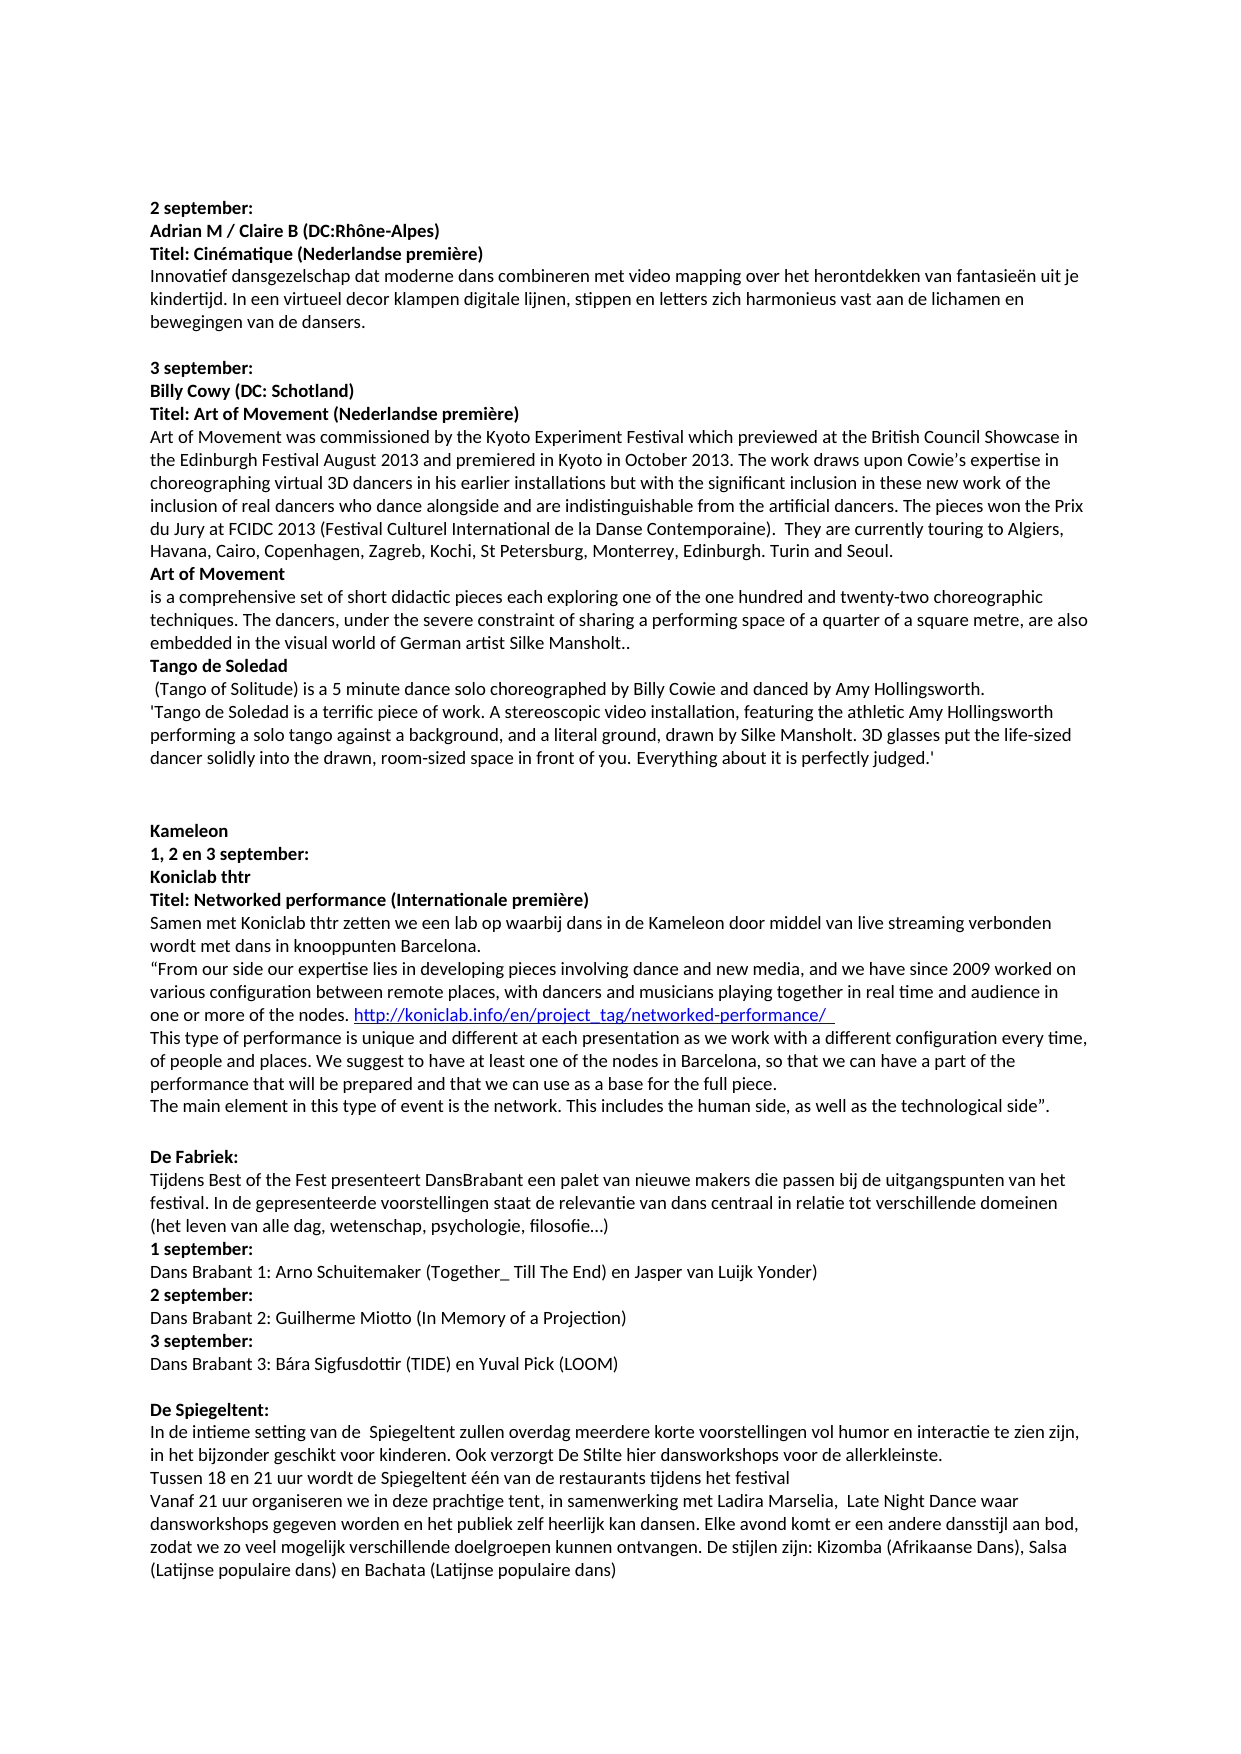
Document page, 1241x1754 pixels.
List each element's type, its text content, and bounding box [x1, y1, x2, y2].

text Dans Brabant 1: Arno Schuitemaker (Together_ Till The End) en Jasper van Luijk Yonder) [150, 1260, 1090, 1283]
text 1, 2 en 3 september: [150, 843, 1090, 866]
text Titel: Cinématique (Nederlandse première) [150, 242, 1090, 264]
text 2 september: [150, 196, 1090, 219]
text Tussen 18 en 21 uur wordt de Spiegeltent één van de restaurants tijdens het festival [150, 1466, 1090, 1489]
text Koniclab thtr [150, 866, 1090, 888]
text 2 september: [150, 1283, 1090, 1306]
text Titel: Art of Movement (Nederlandse première) [150, 402, 1090, 425]
text In de intieme setting van de Spiegeltent zullen overdag meerdere korte voorstellingen vol humor en interactie te zien zijn, in het bijzonder geschikt voor kinderen. Ook verzorgt De Stilte hier dansworkshops voor de allerkleinste. [150, 1421, 1090, 1466]
text Vanaf 21 uur organiseren we in deze prachtige tent, in samenwerking met Ladira Marselia, Late Night Dance waar dansworkshops gegeven worden en het publiek zelf heerlijk kan dansen. Elke avond komt er een andere dansstijl aan bod, zodat we zo veel mogelijk verschillende doelgroepen kunnen ontvangen. De stijlen zijn: Kizomba (Afrikaanse Dans), Salsa (Latijnse populaire dans) en Bachata (Latijnse populaire dans) [150, 1489, 1090, 1581]
text 3 september: [150, 1329, 1090, 1352]
text Billy Cowy (DC: Schotland) [150, 379, 1090, 402]
text “From our side our expertise lies in developing pieces involving dance and new media, and we have since 2009 worked on various configuration between remote places, with dancers and musicians playing together in real time and audience in one or more of the nodes. http://koniclab.info/en/project_tag/networked-performance/ This type of performance is unique and different at each presentation as we work with a different configuration every time, of people and places. We suggest to have at least one of the nodes in Barcelona, so that we can have a part of the performance that will be prepared and that we can use as a base for the full piece. The main element in this type of event is the network. This includes the human side, as well as the technological side”. [150, 957, 1090, 1146]
text Tango de Soledad [150, 654, 1097, 677]
text Titel: Networked performance (Internationale première) [150, 888, 1090, 911]
text Innovatief dansgezelschap dat moderne dans combineren met video mapping over het herontdekken van fantasieën uit je kindertijd. In een virtueel decor klampen digitale lijnen, stippen en letters zich harmonieus vast aan de lichamen en bewegingen van de dansers. [150, 264, 1090, 333]
text (Tango of Solitude) is a 5 minute dance solo choreographed by Billy Cowie and danced by Amy Hollingsworth. 'Tango de Soledad is a terrific piece of work. A stereoscopic video installation, featuring the athletic Amy Hollingsworth performing a solo tango against a background, and a literal ground, drawn by Silke Mansholt. 3D glasses put the life-sized dancer solidly into the drawn, room-sized space in front of you. Everything about it is perfectly judged.' [150, 677, 1090, 797]
text Dans Brabant 2: Guilherme Miotto (In Memory of a Projection) [150, 1306, 1090, 1329]
text De Spiegeltent: [150, 1398, 1090, 1421]
text Adrian M / Claire B (DC:Rhône-Alpes) [150, 219, 1090, 242]
text Samen met Koniclab thtr zetten we een lab op waarbij dans in de Kameleon door middel van live streaming verbonden wordt met dans in knooppunten Barcelona. [150, 911, 1090, 957]
text 3 september: [150, 356, 1090, 379]
text De Fabriek: [150, 1146, 1090, 1168]
text is a comprehensive set of short didactic pieces each exploring one of the one hundred and twenty-two choreographic techniques. The dancers, under the severe constraint of sharing a performing space of a quarter of a square metre, are also embedded in the visual world of German artist Silke Mansholt.. [150, 585, 1097, 654]
text Tijdens Best of the Fest presenteert DansBrabant een palet van nieuwe makers die passen bij de uitgangspunten van het festival. In de gepresenteerde voorstellingen staat de relevantie van dans centraal in relatie tot verschillende domeinen (het leven van alle dag, wetenschap, psychologie, filosofie…) [150, 1168, 1090, 1237]
text 1 september: [150, 1237, 1090, 1260]
text Kameleon [150, 820, 1090, 843]
text Art of Movement was commissioned by the Kyoto Experiment Festival which previewed at the British Council Showcase in the Edinburgh Festival August 2013 and premiered in Kyoto in October 2013. The work draws upon Cowie’s expertise in choreographing virtual 3D dancers in his earlier installations but with the significant inclusion in these new work of the inclusion of real dancers who dance alongside and are indistinguishable from the artificial dancers. The pieces won the Prix du Jury at FCIDC 2013 (Festival Culturel International de la Danse Contemporaine). They are currently touring to Algiers, Havana, Cairo, Copenhagen, Zagreb, Kochi, St Petersburg, Monterrey, Edinburgh. Turin and Seoul. [150, 425, 1090, 562]
text Dans Brabant 3: Bára Sigfusdottir (TIDE) en Yuval Pick (LOOM) [150, 1352, 1090, 1375]
text Art of Movement [150, 562, 1097, 585]
